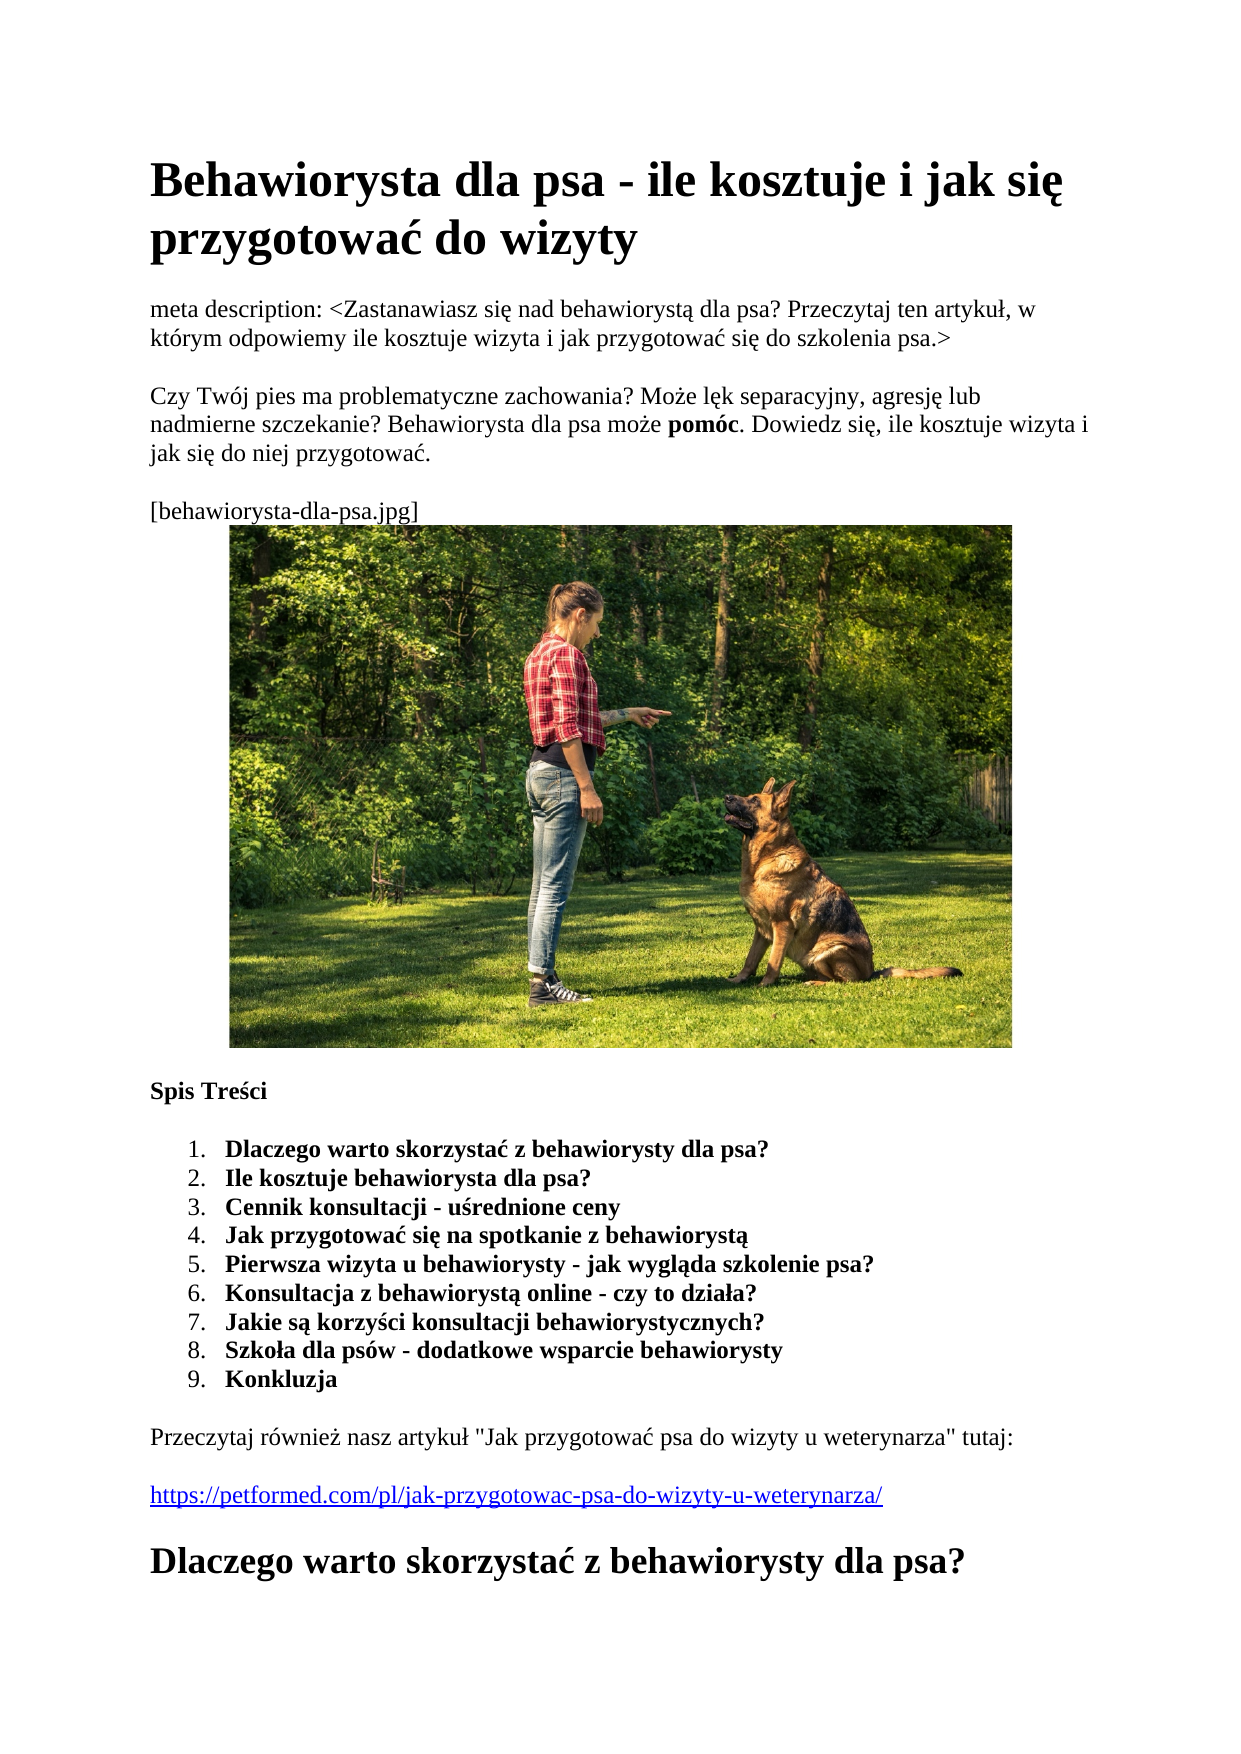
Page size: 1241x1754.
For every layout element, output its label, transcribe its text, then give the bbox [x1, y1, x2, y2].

text Spis Treści [150, 1076, 1090, 1105]
list Konsultacja z behawiorystą online - czy to działa? [187, 1278, 1090, 1307]
list Jakie są korzyści konsultacji behawiorystycznych? [187, 1307, 1090, 1336]
list Ile kosztuje behawiorysta dla psa? [187, 1163, 1090, 1192]
list Konkluzja [187, 1364, 1090, 1393]
text Behawiorysta dla psa - ile kosztuje i jak się przygotować do wizyty [150, 150, 1090, 265]
list Pierwsza wizyta u behawiorysty - jak wygląda szkolenie psa? [187, 1249, 1090, 1278]
text meta description: <Zastanawiasz się nad behawiorystą dla psa? Przeczytaj ten artykuł, w którym odpowiemy ile kosztuje wizyta i jak przygotować się do szkolenia psa.> [150, 294, 1090, 352]
list Dlaczego warto skorzystać z behawiorysty dla psa? [187, 1134, 1090, 1163]
text https://petformed.com/pl/jak-przygotowac-psa-do-wizyty-u-weterynarza/ [150, 1480, 1090, 1509]
list Cennik konsultacji - uśrednione ceny [187, 1192, 1090, 1221]
text Przeczytaj również nasz artykuł "Jak przygotować psa do wizyty u weterynarza" tutaj: [150, 1422, 1090, 1451]
picture [150, 525, 1091, 1048]
list Szkoła dla psów - dodatkowe wsparcie behawiorysty [187, 1336, 1090, 1364]
text Czy Twój pies ma problematyczne zachowania? Może lęk separacyjny, agresję lub nadmierne szczekanie? Behawiorysta dla psa może pomóc. Dowiedz się, ile kosztuje wizyta i jak się do niej przygotować. [150, 381, 1090, 467]
list Jak przygotować się na spotkanie z behawiorystą [187, 1221, 1090, 1249]
text [behawiorysta-dla-psa.jpg] [150, 496, 1090, 525]
text Dlaczego warto skorzystać z behawiorysty dla psa? [150, 1538, 1090, 1581]
